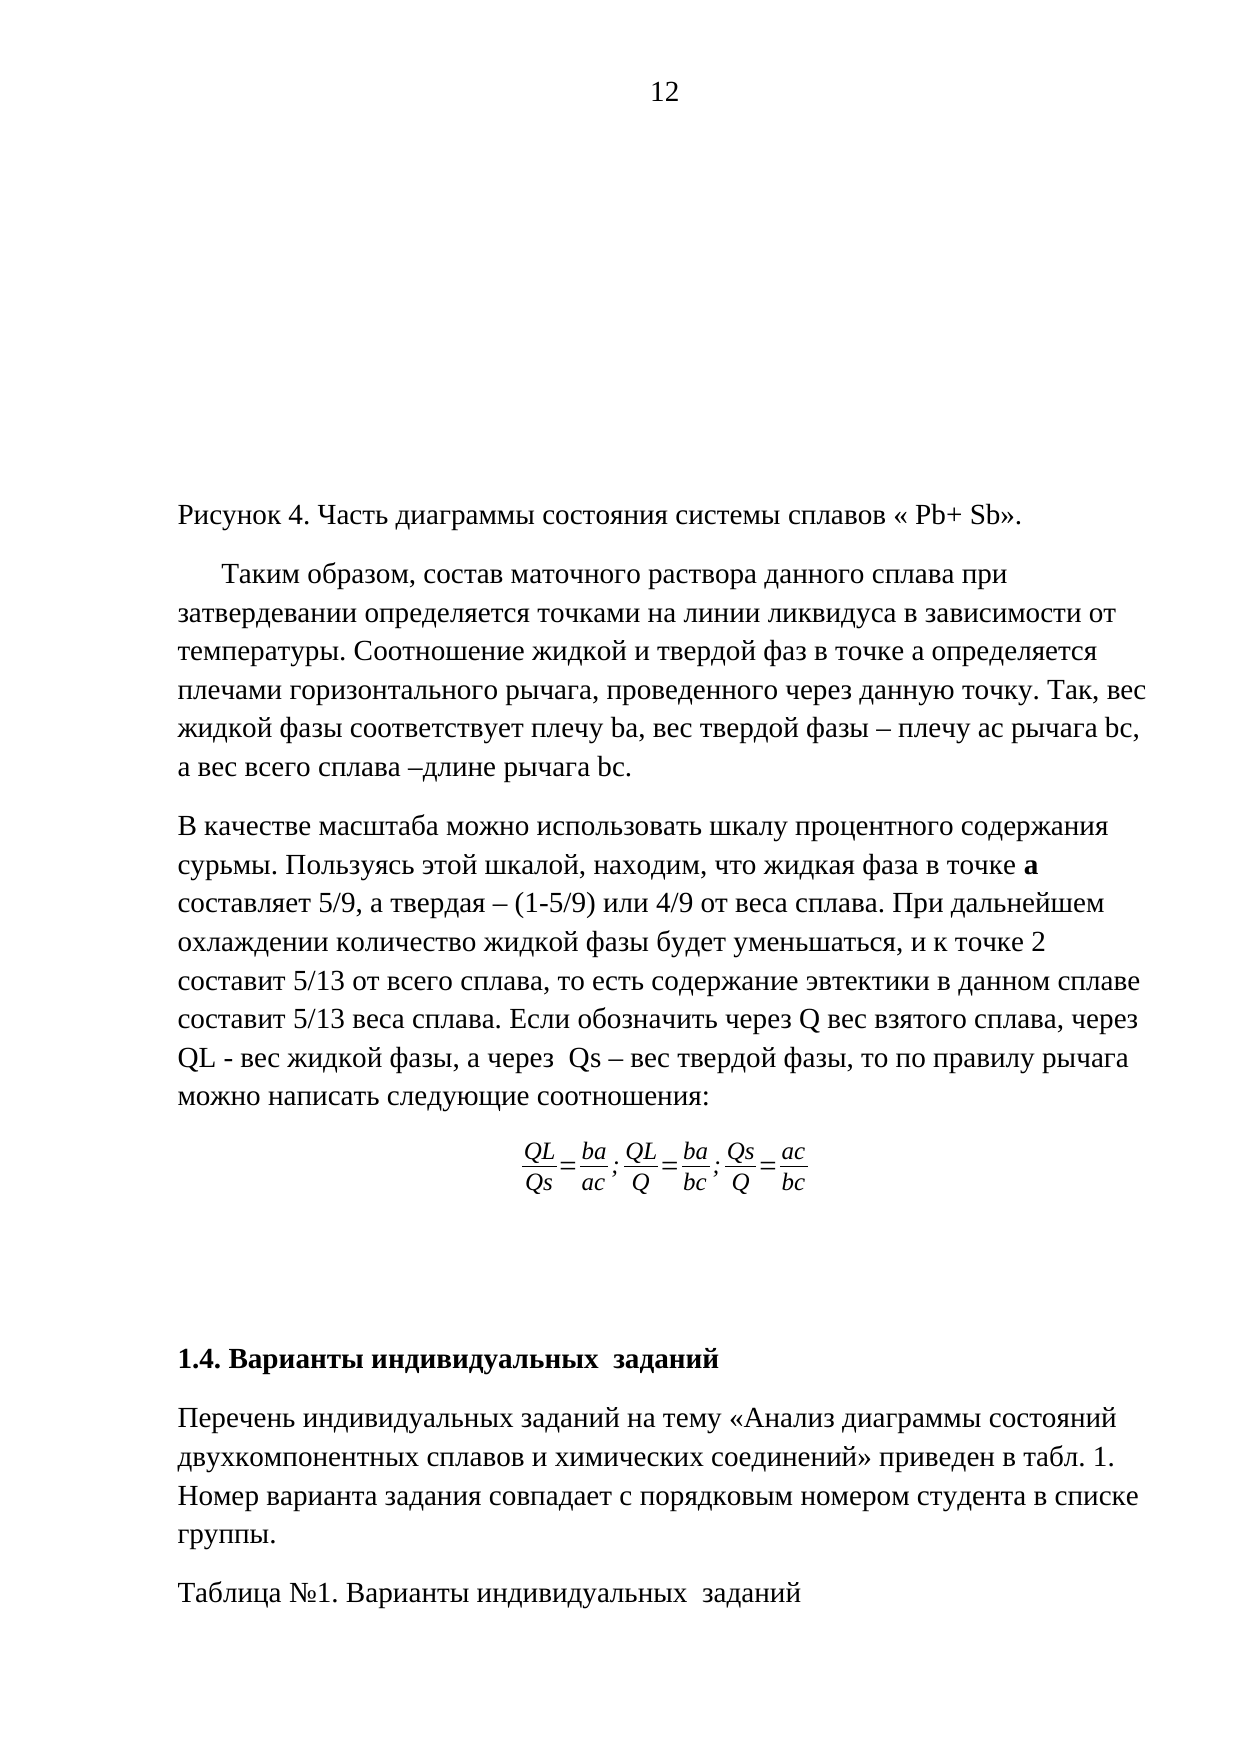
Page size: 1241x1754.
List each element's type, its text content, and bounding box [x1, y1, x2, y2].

text Таблица №1. Варианты индивидуальных заданий [177, 1576, 1152, 1609]
text В качестве масштаба можно использовать шкалу процентного содержания сурьмы. Пользуясь этой шкалой, находим, что жидкая фаза в точке а составляет 5/9, а твердая – (1-5/9) или 4/9 от веса сплава. При дальнейшем охлаждении количество жидкой фазы будет уменьшаться, и к точке 2 составит 5/13 от всего сплава, то есть содержание эвтектики в данном сплаве составит 5/13 веса сплава. Если обозначить через Q вес взятого сплава, через QL - вес жидкой фазы, а через Qs – вес твердой фазы, то по правилу рычага можно написать следующие соотношения: [177, 808, 1152, 1112]
text 1.4. Варианты индивидуальных заданий [177, 1341, 1152, 1375]
text Рисунок 4. Часть диаграммы состояния системы сплавов « Pb+ Sb». [177, 497, 1152, 531]
text Перечень индивидуальных заданий на тему «Анализ диаграммы состояний двухкомпонентных сплавов и химических соединений» приведен в табл. 1. Номер варианта задания совпадает с порядковым номером студента в списке группы. [177, 1401, 1152, 1550]
text Таким образом, состав маточного раствора данного сплава при затвердевании определяется точками на линии ликвидуса в зависимости от температуры. Соотношение жидкой и твердой фаз в точке а определяется плечами горизонтального рычага, проведенного через данную точку. Так, вес жидкой фазы соответствует плечу ba, вес твердой фазы – плечу ас рычага bс, а вес всего сплава –длине рычага bс. [177, 556, 1152, 783]
